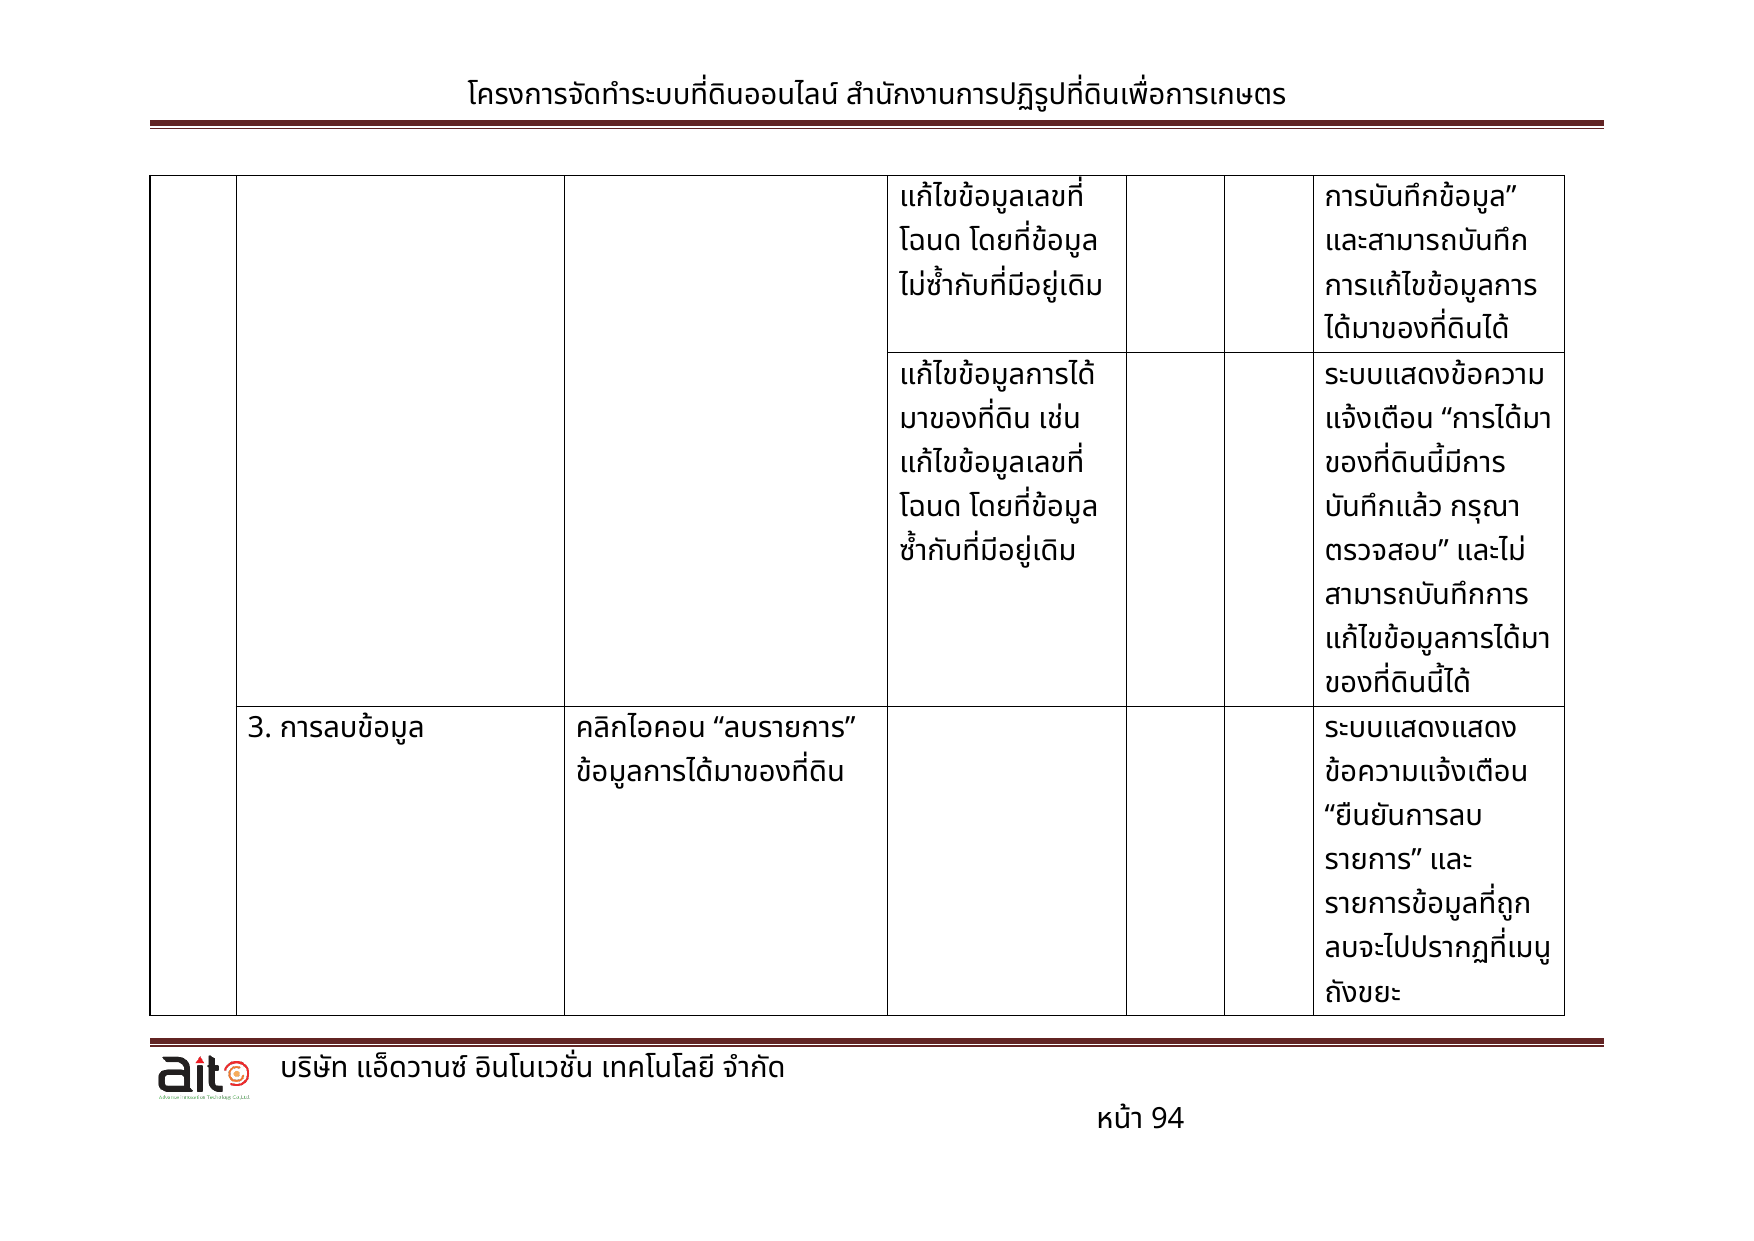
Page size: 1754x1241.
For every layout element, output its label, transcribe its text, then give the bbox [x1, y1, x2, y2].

table_cell [1225, 707, 1313, 1015]
table_cell แก้ไขข้อมูลการได้มาของที่ดิน เช่น แก้ไขข้อมูลเลขที่โฉนด โดยที่ข้อมูลไม่ซ้ำกับที่มีอยู่เดิม [888, 176, 1126, 352]
table_cell ระบบแสดงข้อความแจ้งเตือน “ยืนยันการบันทึกข้อมูล” และสามารถบันทึกการแก้ไขข้อมูลการได้มาของที่ดินได้ [1314, 176, 1564, 352]
table_cell แก้ไขข้อมูลการได้มาของที่ดิน เช่น แก้ไขข้อมูลเลขที่โฉนด โดยที่ข้อมูลซ้ำกับที่มีอยู่เดิม [888, 353, 1126, 706]
table_cell [1127, 353, 1224, 706]
table_cell ระบบแสดงแสดงข้อความแจ้งเตือน “ยืนยันการลบรายการ” และรายการข้อมูลที่ถูกลบจะไปปรากฏที่เมนูถังขยะ [1314, 707, 1564, 1015]
table_cell [888, 707, 1126, 1015]
picture [150, 1049, 257, 1105]
table_cell [1225, 176, 1313, 352]
table_cell 3. การลบข้อมูล [237, 707, 564, 1015]
table_cell คลิกไอคอน “ลบรายการ” ข้อมูลการได้มาของที่ดิน [565, 707, 887, 1015]
table_cell ระบบแสดงข้อความแจ้งเตือน “การได้มาของที่ดินนี้มีการบันทึกแล้ว กรุณาตรวจสอบ” และไม่สามารถบันทึกการแก้ไขข้อมูลการได้มาของที่ดินนี้ได้ [1314, 353, 1564, 706]
table_cell [1225, 353, 1313, 706]
table_cell [1127, 176, 1224, 352]
table_cell [1127, 707, 1224, 1015]
